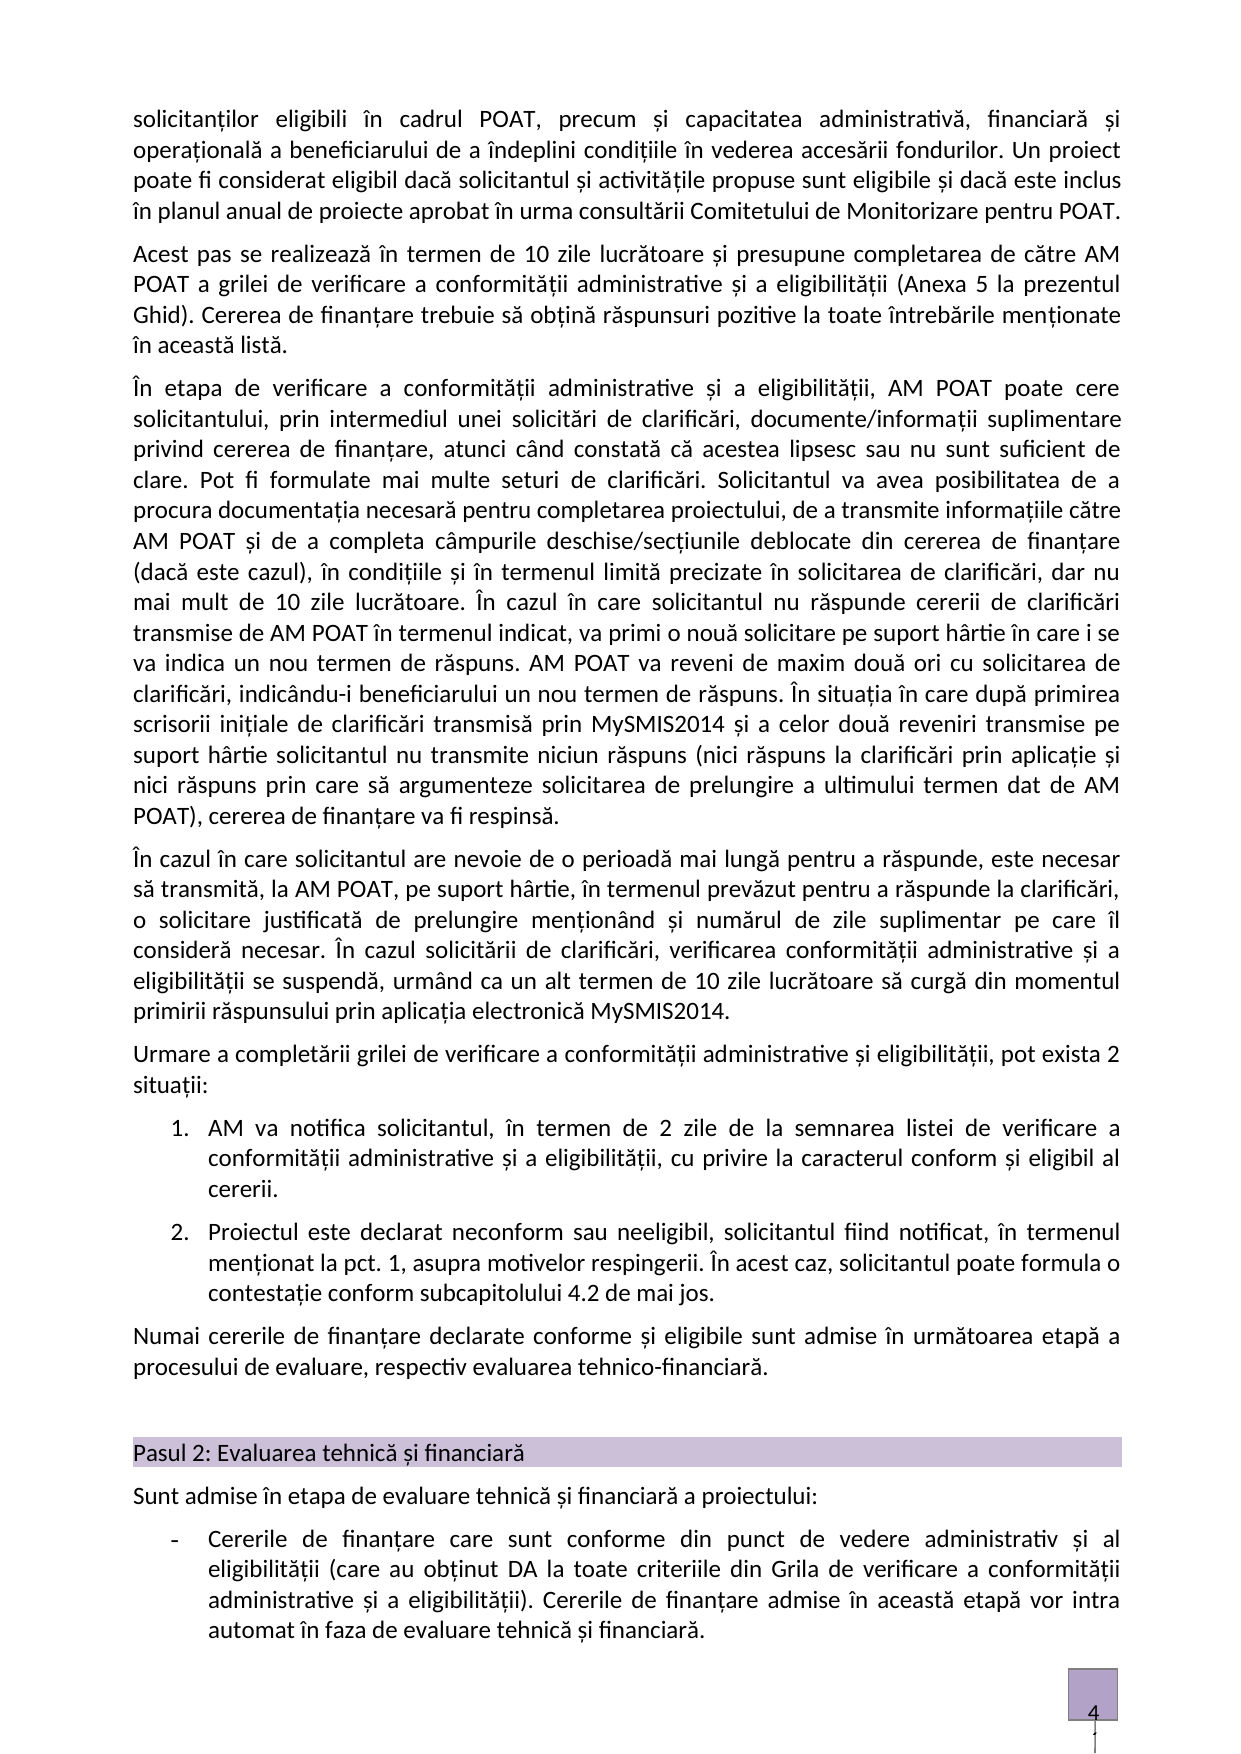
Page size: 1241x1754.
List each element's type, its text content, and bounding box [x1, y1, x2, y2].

text Numai cererile de finanţare declarate conforme și eligibile sunt admise în următoarea etapă a procesului de evaluare, respectiv evaluarea tehnico-financiară. [133, 1320, 1122, 1381]
list AM va notifica solicitantul, în termen de 2 zile de la semnarea listei de verificare a conformităţii administrative și a eligibilității, cu privire la caracterul conform și eligibil al cererii. [170, 1112, 1122, 1204]
text Sunt admise în etapa de evaluare tehnică și financiară a proiectului: [133, 1480, 1122, 1510]
text În etapa de verificare a conformității administrative și a eligibilității, AM POAT poate cere solicitantului, prin intermediul unei solicitări de clarificări, documente/informaţii suplimentare privind cererea de finanţare, atunci când constată că acestea lipsesc sau nu sunt suficient de clare. Pot fi formulate mai multe seturi de clarificări. Solicitantul va avea posibilitatea de a procura documentaţia necesară pentru completarea proiectului, de a transmite informațiile către AM POAT și de a completa câmpurile deschise/secțiunile deblocate din cererea de finanțare (dacă este cazul), în condițiile și în termenul limită precizate în solicitarea de clarificări, dar nu mai mult de 10 zile lucrătoare. În cazul în care solicitantul nu răspunde cererii de clarificări transmise de AM POAT în termenul indicat, va primi o nouă solicitare pe suport hârtie în care i se va indica un nou termen de răspuns. AM POAT va reveni de maxim două ori cu solicitarea de clarificări, indicându-i beneficiarului un nou termen de răspuns. În situația în care după primirea scrisorii inițiale de clarificări transmisă prin MySMIS2014 și a celor două reveniri transmise pe suport hârtie solicitantul nu transmite niciun răspuns (nici răspuns la clarificări prin aplicație și nici răspuns prin care să argumenteze solicitarea de prelungire a ultimului termen dat de AM POAT), cererea de finanțare va fi respinsă. [133, 373, 1122, 830]
text În cazul în care solicitantul are nevoie de o perioadă mai lungă pentru a răspunde, este necesar să transmită, la AM POAT, pe suport hârtie, în termenul prevăzut pentru a răspunde la clarificări, o solicitare justificată de prelungire menționând și numărul de zile suplimentar pe care îl consideră necesar. În cazul solicitării de clarificări, verificarea conformității administrative și a eligibilității se suspendă, urmând ca un alt termen de 10 zile lucrătoare să curgă din momentul primirii răspunsului prin aplicația electronică MySMIS2014. [133, 843, 1122, 1026]
text Urmare a completării grilei de verificare a conformității administrative și eligibilității, pot exista 2 situaţii: [133, 1038, 1122, 1099]
list Cererile de finanțare care sunt conforme din punct de vedere administrativ și al eligibilității (care au obținut DA la toate criteriile din Grila de verificare a conformității administrative și a eligibilității). Cererile de finanțare admise în această etapă vor intra automat în faza de evaluare tehnică și financiară. [170, 1523, 1122, 1645]
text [133, 103, 1122, 226]
text Acest pas se realizează în termen de 10 zile lucrătoare și presupune completarea de către AM POAT a grilei de verificare a conformităţii administrative și a eligibilității (Anexa 5 la prezentul Ghid). Cererea de finanţare trebuie să obţină răspunsuri pozitive la toate întrebările menţionate în această listă. [133, 238, 1122, 360]
list Proiectul este declarat neconform sau neeligibil, solicitantul fiind notificat, în termenul menţionat la pct. 1, asupra motivelor respingerii. În acest caz, solicitantul poate formula o contestație conform subcapitolului 4.2 de mai jos. [170, 1216, 1122, 1308]
text Pasul 2: Evaluarea tehnică şi financiară [133, 1437, 1122, 1467]
